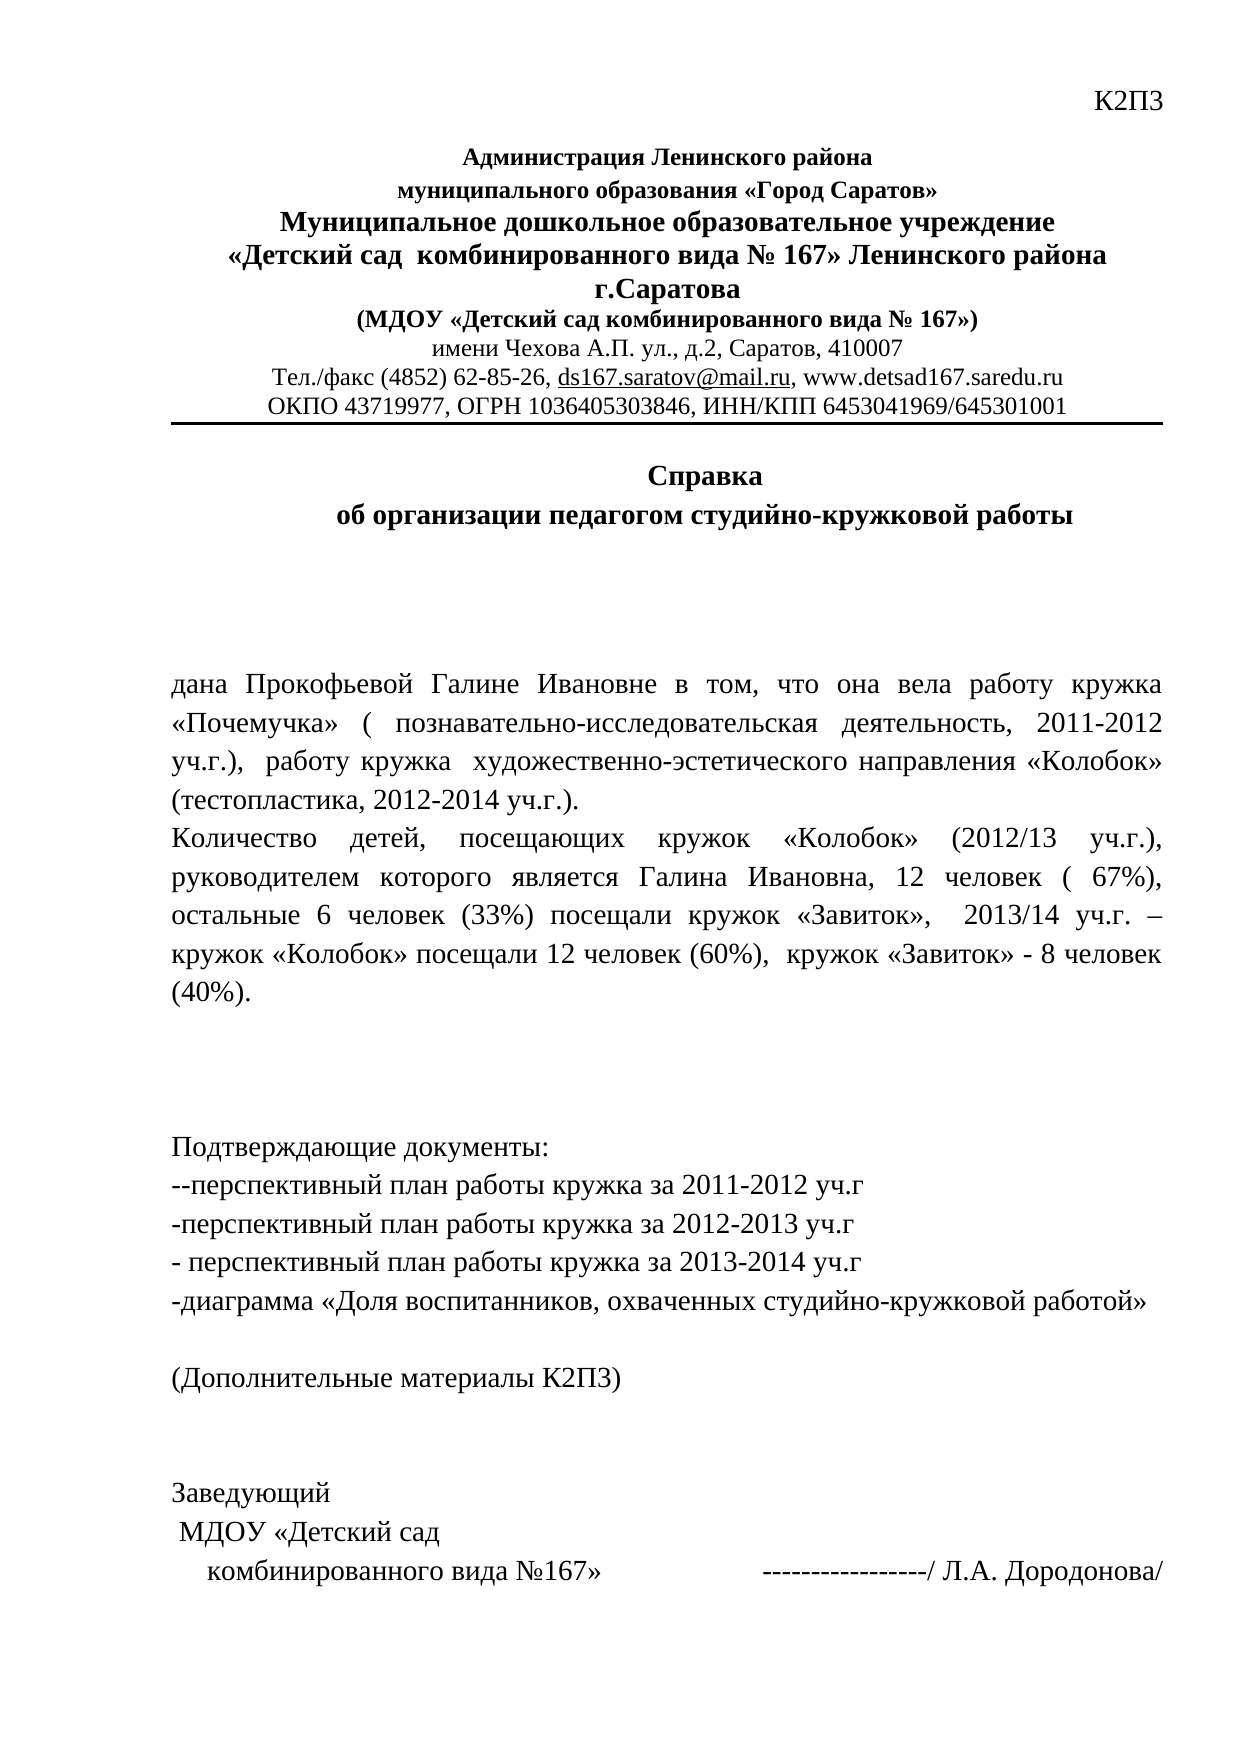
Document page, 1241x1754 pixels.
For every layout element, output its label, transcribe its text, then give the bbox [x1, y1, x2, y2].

text МДОУ «Детский сад [171, 1514, 1163, 1548]
text - перспективный план работы кружка за 2013-2014 уч.г [171, 1244, 1163, 1278]
text -диаграмма «Доля воспитанников, охваченных студийно-кружковой работой» [171, 1283, 1163, 1316]
text Подтверждающие документы: [171, 1129, 1163, 1162]
text комбинированного вида №167» -----------------/ Л.А. Дородонова/ [171, 1553, 1163, 1586]
text Администрация Ленинского района [171, 142, 1163, 171]
text имени Чехова А.П. ул., д.2, Саратов, 410007 [171, 333, 1163, 362]
text --перспективный план работы кружка за 2011-2012 уч.г [171, 1167, 1163, 1201]
text дана Прокофьевой Галине Ивановне в том, что она вела работу кружка «Почемучка» ( познавательно-исследовательская деятельность, 2011-2012 уч.г.), работу кружка художественно-эстетического направления «Колобок» (тестопластика, 2012-2014 уч.г.). [171, 666, 1163, 815]
text К2П3 [171, 83, 1163, 116]
text ОКПО 43719977, ОГРН 1036405303846, ИНН/КПП 6453041969/645301001 [171, 391, 1163, 422]
text муниципального образования «Город Саратов» [171, 175, 1163, 204]
text Муниципальное дошкольное образовательное учреждение [171, 204, 1163, 237]
text (Дополнительные материалы К2П3) [171, 1360, 1163, 1393]
text Количество детей, посещающих кружок «Колобок» (2012/13 уч.г.), руководителем которого является Галина Ивановна, 12 человек ( 67%), остальные 6 человек (33%) посещали кружок «Завиток», 2013/14 уч.г. – кружок «Колобок» посещали 12 человек (60%), кружок «Завиток» - 8 человек (40%). [171, 820, 1163, 1008]
list об организации педагогом студийно-кружковой работы [246, 497, 1163, 530]
text Заведующий [171, 1476, 1163, 1509]
list Справка [246, 458, 1163, 492]
text Тел./факс (4852) 62-85-26, ds167.saratov@mail.ru, www.detsad167.saredu.ru [171, 362, 1163, 391]
text -перспективный план работы кружка за 2012-2013 уч.г [171, 1206, 1163, 1239]
text (МДОУ «Детский сад комбинированного вида № 167») [171, 304, 1163, 333]
text «Детский сад комбинированного вида № 167» Ленинского района г.Саратова [171, 237, 1163, 304]
